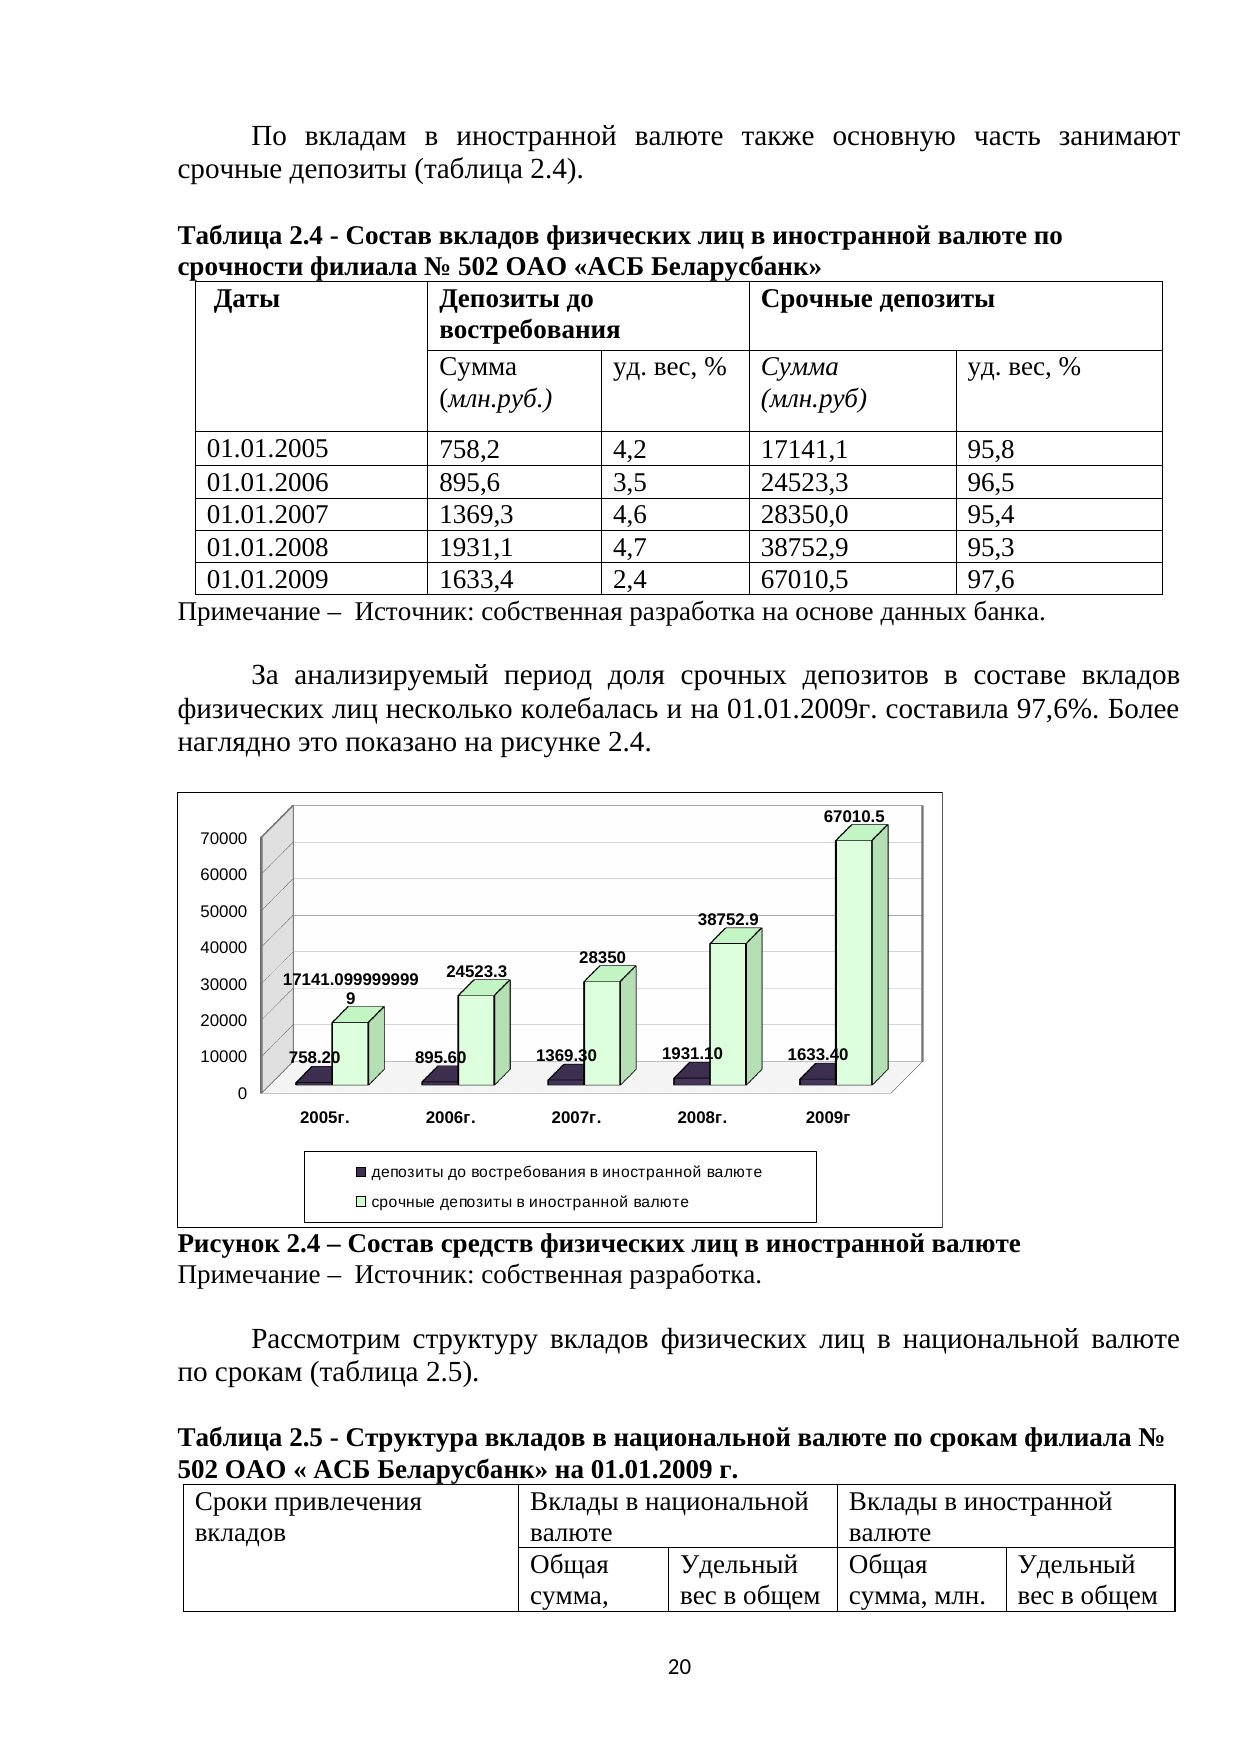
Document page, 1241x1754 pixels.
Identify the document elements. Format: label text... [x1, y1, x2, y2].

text Рассмотрим структуру вкладов физических лиц в национальной валюте по срокам (таблица 2.5). [177, 1321, 1181, 1388]
table_cell 38752,9 [750, 531, 956, 562]
table_cell 01.01.2005 [196, 432, 427, 465]
text Примечание – Источник: собственная разработка. [177, 1259, 1181, 1290]
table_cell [838, 1548, 1006, 1611]
table_cell Сумма (млн.руб.) [428, 351, 601, 431]
table_cell 2,4 [602, 563, 749, 594]
table_cell уд. вес, % [602, 351, 749, 431]
table_cell 4,7 [602, 531, 749, 562]
table_header Даты [196, 282, 427, 431]
table_cell 17141,1 [750, 432, 956, 465]
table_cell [519, 1548, 668, 1611]
table_cell 24523,3 [750, 466, 956, 497]
table_cell 1931,1 [428, 531, 601, 562]
table_header Вклады в национальной валюте [519, 1485, 837, 1547]
table_header Вклады в иностранной валюте [838, 1485, 1174, 1547]
table_cell 95,8 [957, 432, 1162, 465]
table_cell уд. вес, % [957, 351, 1162, 431]
table_header Депозиты до востребования [428, 282, 749, 349]
table_cell 895,6 [428, 466, 601, 497]
table_cell 4,6 [602, 499, 749, 530]
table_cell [669, 1548, 837, 1611]
text Таблица 2.4 - Состав вкладов физических лиц в иностранной валюте по срочности филиала № 502 ОАО «АСБ Беларусбанк» [177, 219, 1181, 281]
text Рисунок 2.4 – Состав средств физических лиц в иностранной валюте [177, 1227, 1181, 1259]
text По вкладам в иностранной валюте также основную часть занимают срочные депозиты (таблица 2.4). [177, 118, 1181, 185]
table_cell 67010,5 [750, 563, 956, 594]
table_cell 01.01.2008 [196, 531, 427, 562]
table_cell 1369,3 [428, 499, 601, 530]
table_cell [1007, 1548, 1174, 1611]
table_cell 758,2 [428, 432, 601, 465]
table_cell 3,5 [602, 466, 749, 497]
table_header Срочные депозиты [750, 282, 1162, 349]
text Примечание – Источник: собственная разработка на основе данных банка. [177, 595, 1181, 626]
table_cell 4,2 [602, 432, 749, 465]
table_cell 01.01.2009 [196, 563, 427, 594]
table_cell 1633,4 [428, 563, 601, 594]
table_cell 01.01.2007 [196, 499, 427, 530]
table_cell Сумма (млн.руб) [750, 351, 956, 431]
table_cell 01.01.2006 [196, 466, 427, 497]
text За анализируемый период доля срочных депозитов в составе вкладов физических лиц несколько колебалась и на 01.01.2009г. составила 97,6%. Более наглядно это показано на рисунке 2.4. [177, 657, 1181, 758]
table_cell 95,3 [957, 531, 1162, 562]
table_cell 28350,0 [750, 499, 956, 530]
table_cell 97,6 [957, 563, 1162, 594]
table_cell 95,4 [957, 499, 1162, 530]
table_cell 96,5 [957, 466, 1162, 497]
table_header Сроки привлечения вкладов [184, 1485, 518, 1611]
text Таблица 2.5 - Структура вкладов в национальной валюте по срокам филиала № 502 ОАО « АСБ Беларусбанк» на 01.01.2009 г. [177, 1422, 1181, 1484]
